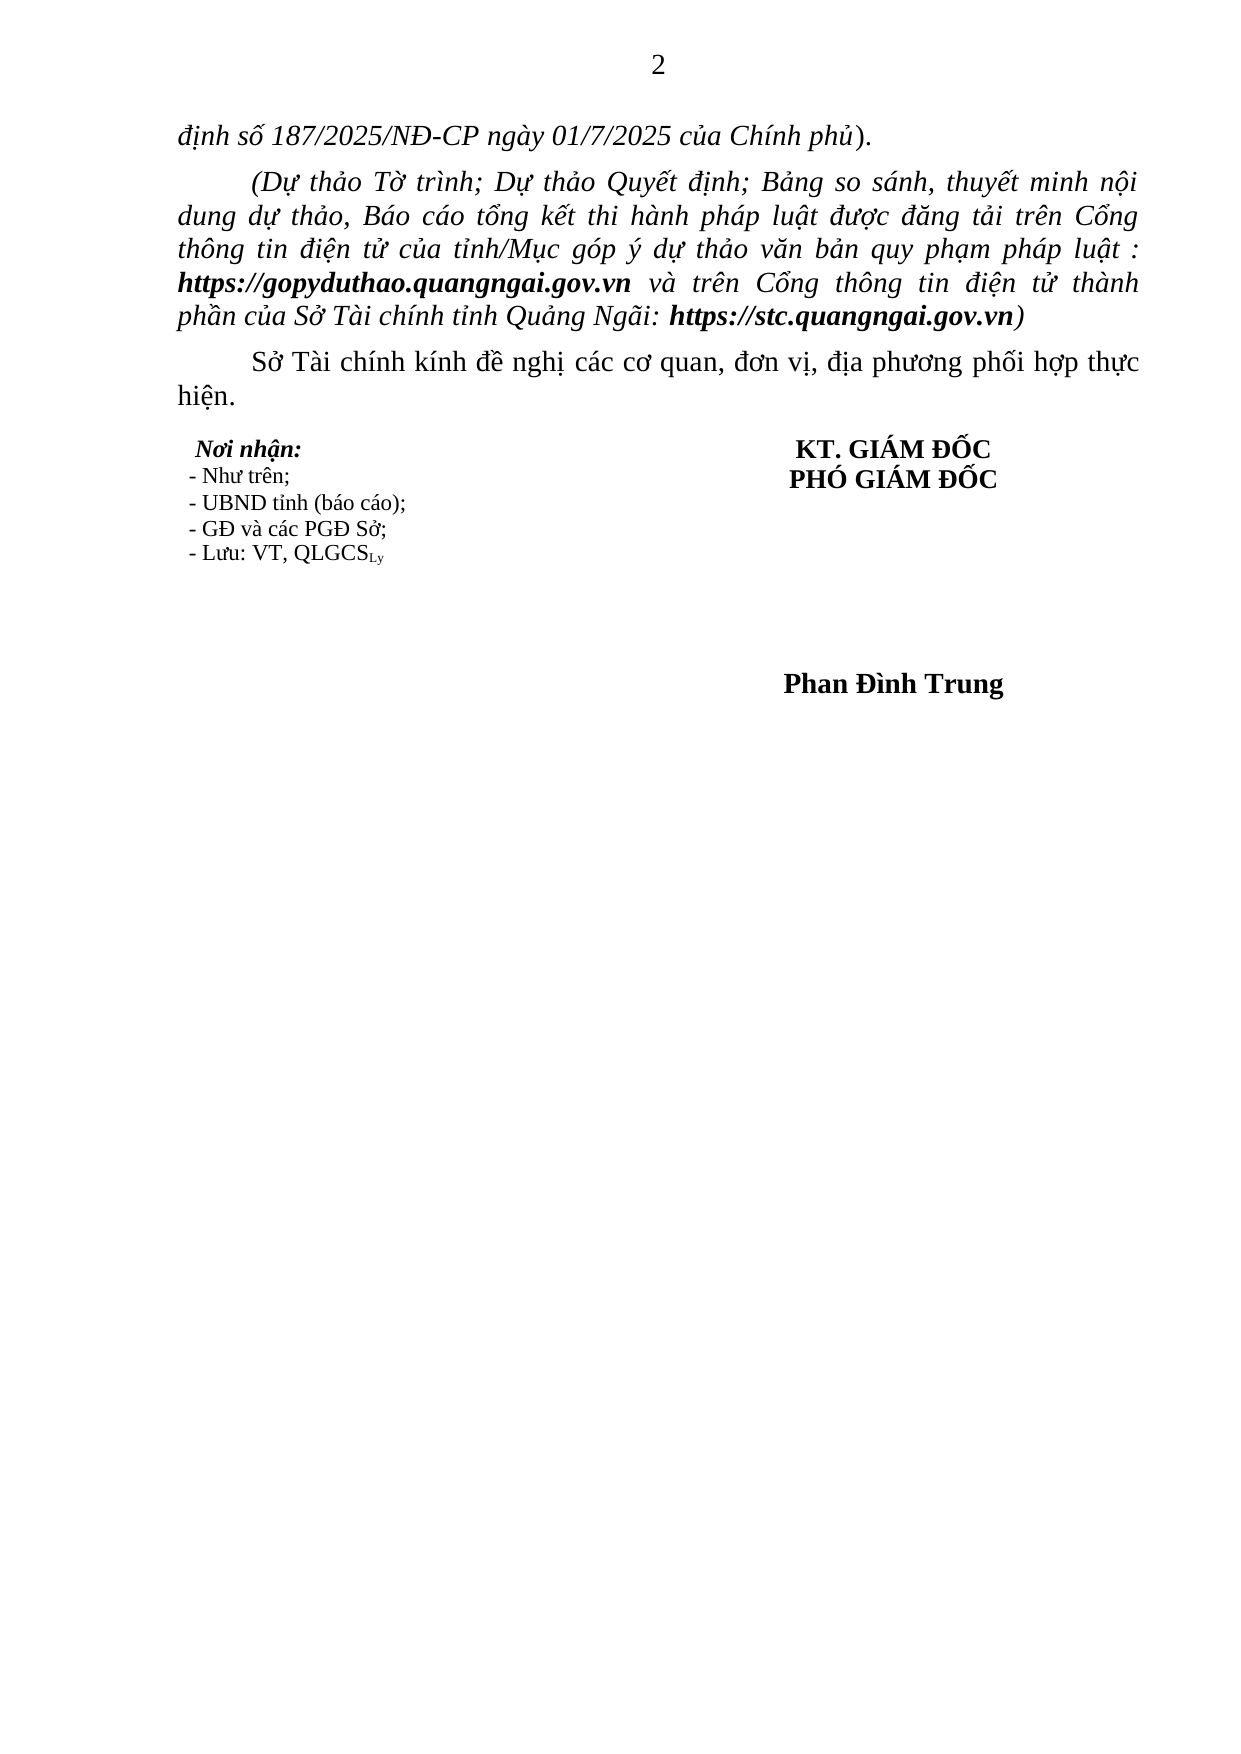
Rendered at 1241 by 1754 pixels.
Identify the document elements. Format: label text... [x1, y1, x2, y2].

text (Dự thảo Tờ trình; Dự thảo Quyết định; Bảng so sánh, thuyết minh nội dung dự thảo, Báo cáo tổng kết thi hành pháp luật được đăng tải trên Cổng thông tin điện tử của tỉnh/Mục góp ý dự thảo văn bản quy phạm pháp luật : https://gopyduthao.quangngai.gov.vn và trên Cổng thông tin điện tử thành phần của Sở Tài chính tỉnh Quảng Ngãi: https://stc.quangngai.gov.vn) [177, 164, 1140, 332]
table_header KT. GIÁM ĐỐC PHÓ GIÁM ĐỐC Phan Đình Trung [665, 411, 1122, 699]
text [177, 118, 1140, 152]
table_header Nơi nhận: - Như trên; - UBND tỉnh (báo cáo); - GĐ và các PGĐ Sở; - Lưu: VT, QLGCSLy [177, 411, 664, 699]
text Sở Tài chính kính đề nghị các cơ quan, đơn vị, địa phương phối hợp thực hiện. [177, 344, 1140, 411]
